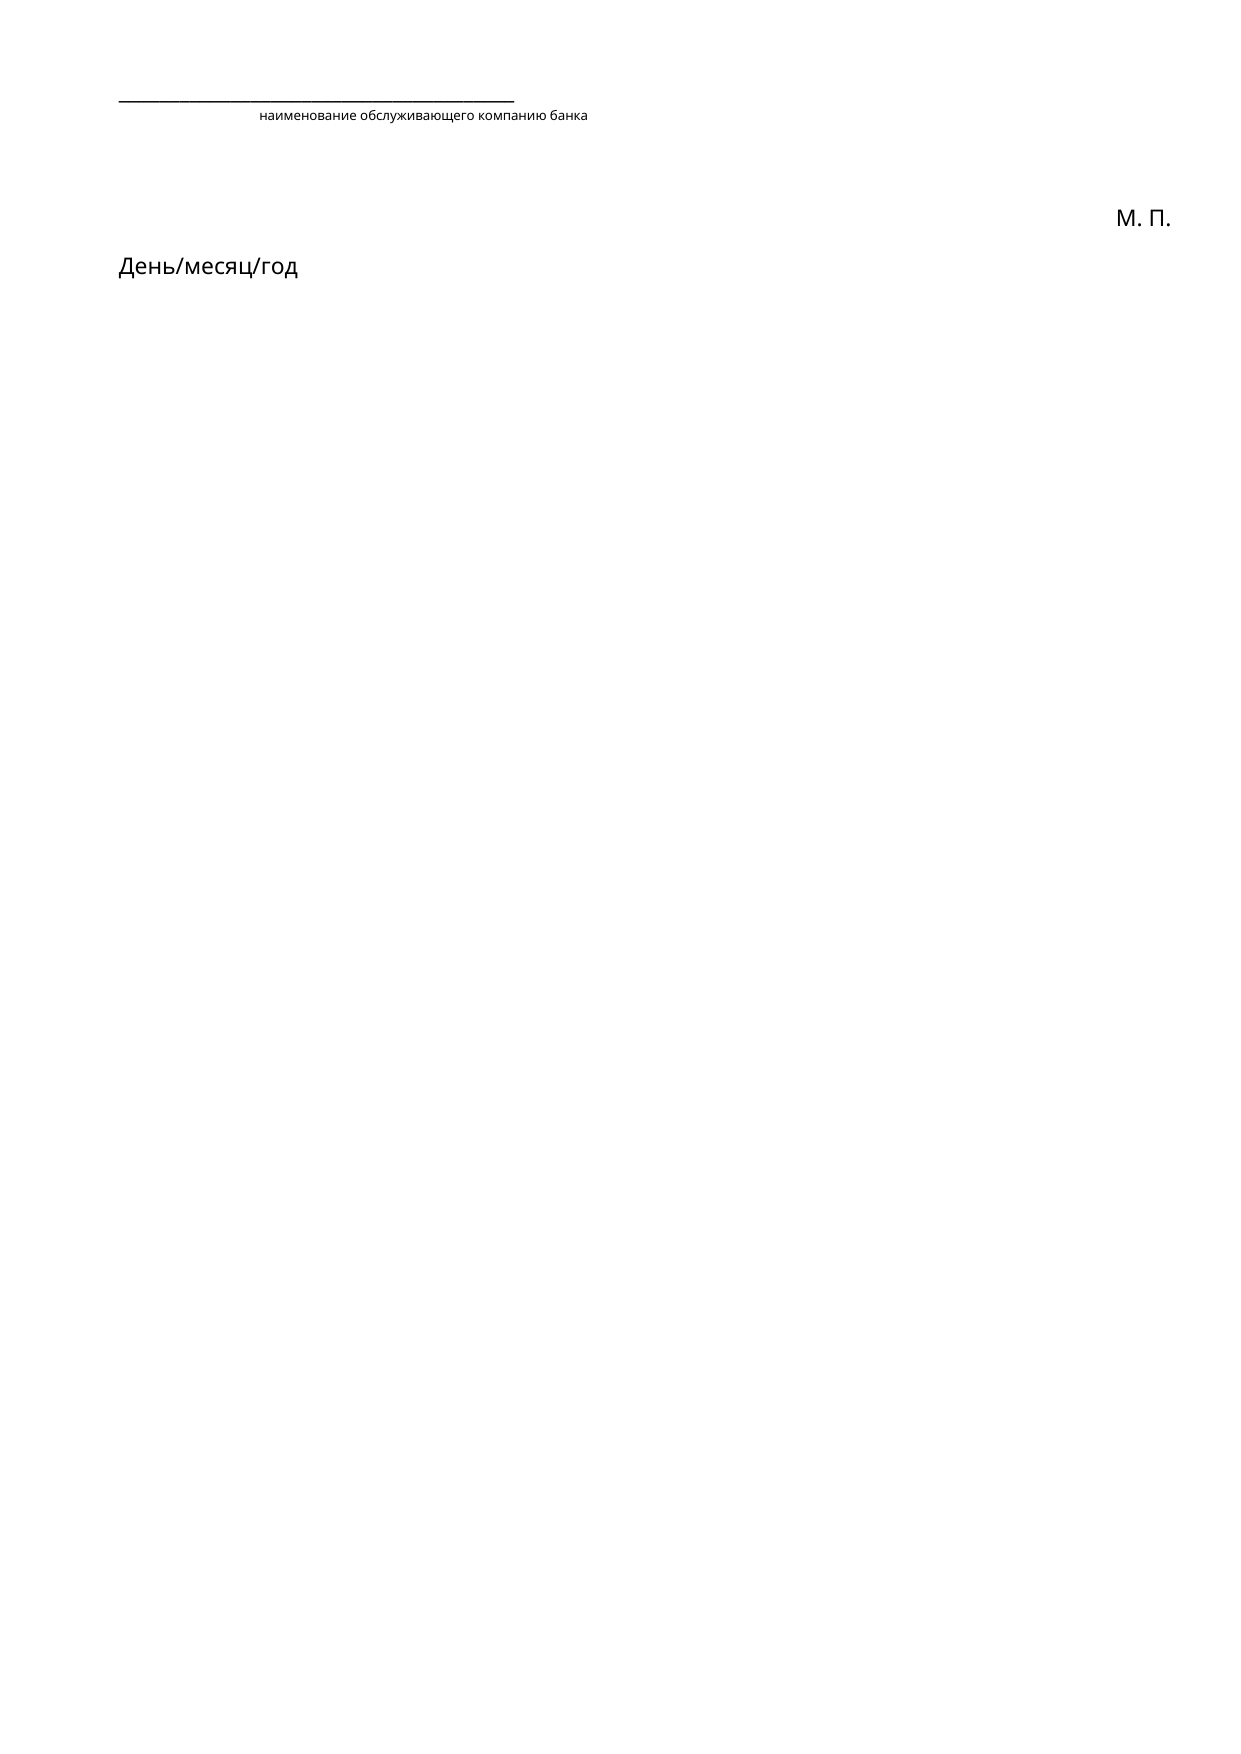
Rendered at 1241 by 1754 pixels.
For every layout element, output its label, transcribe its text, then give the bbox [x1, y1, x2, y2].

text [118, 75, 1171, 106]
text М. П. [118, 202, 1171, 233]
text День/месяц/год [118, 250, 1171, 281]
text наименование обслуживающего компанию банка [118, 106, 728, 137]
